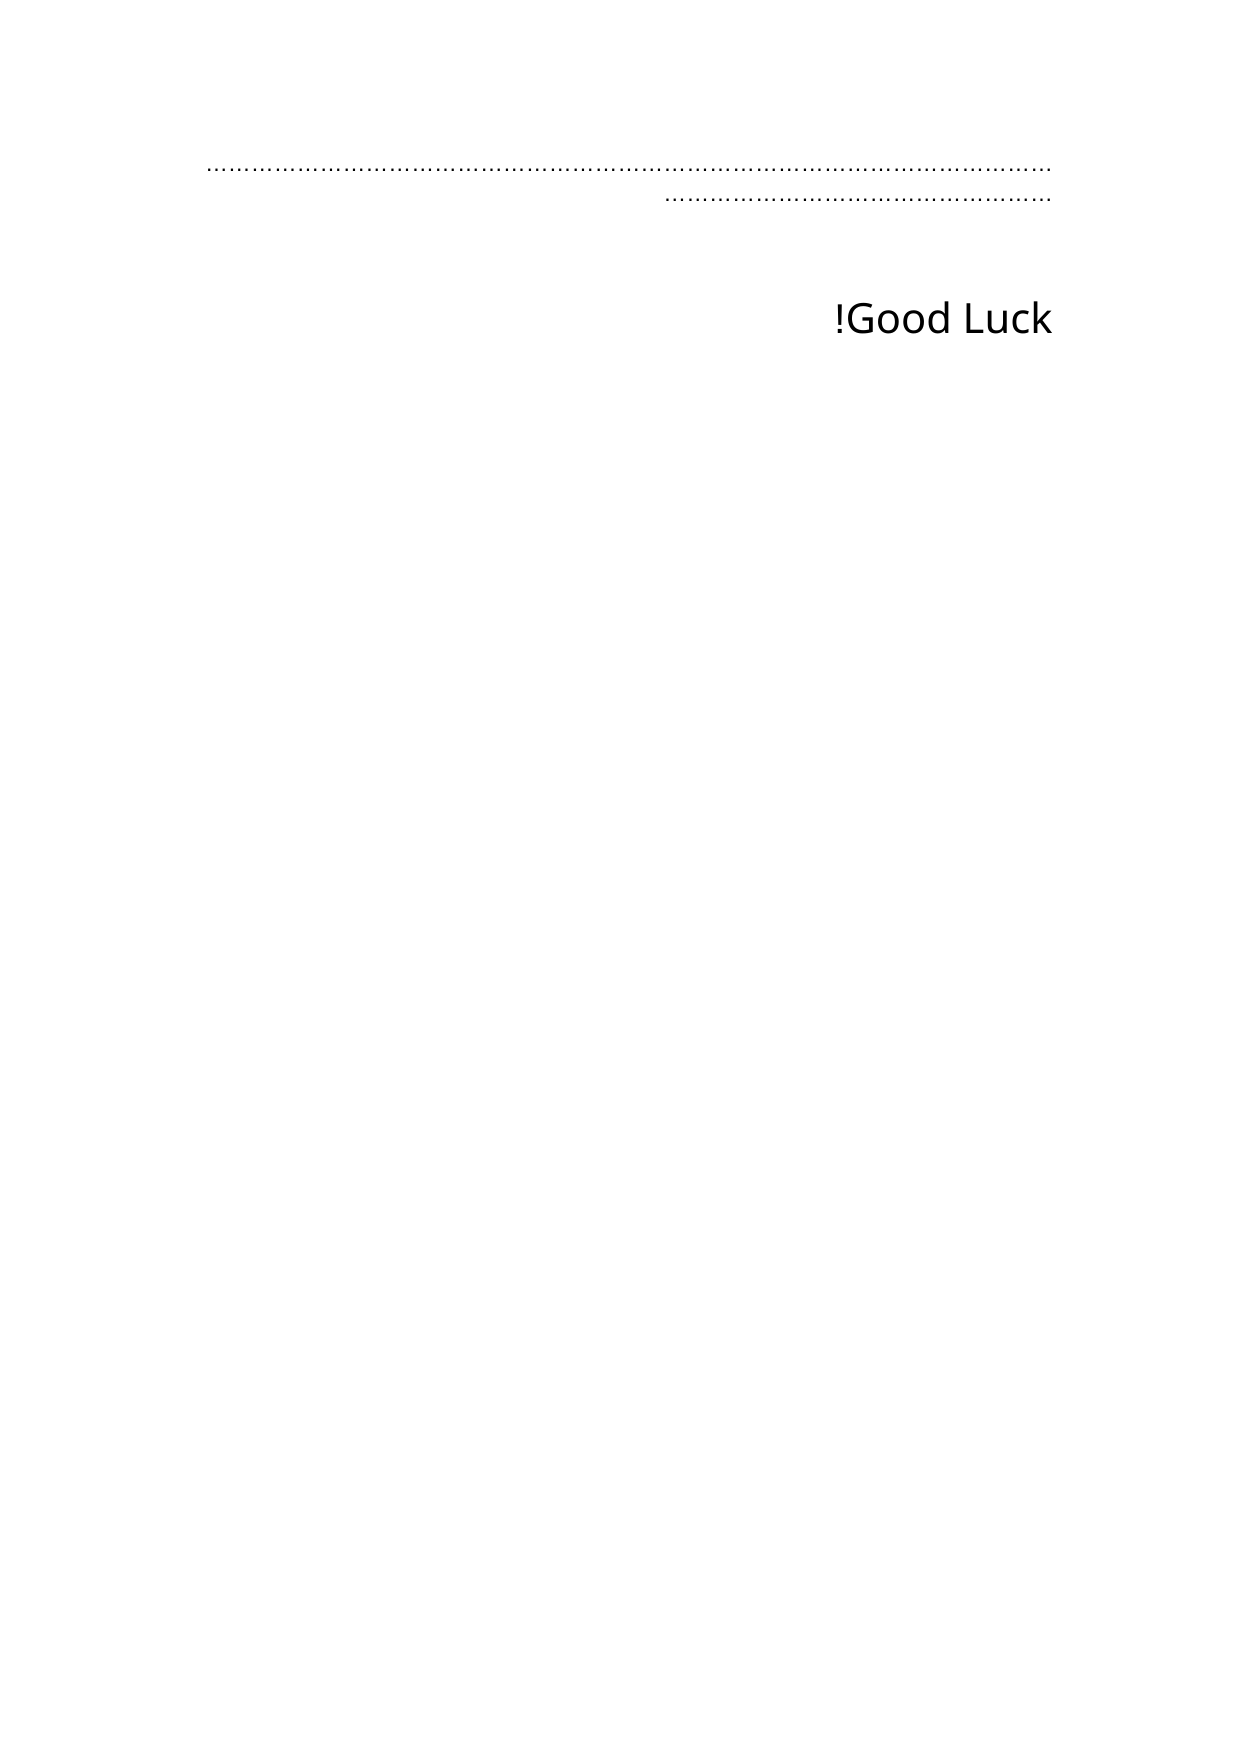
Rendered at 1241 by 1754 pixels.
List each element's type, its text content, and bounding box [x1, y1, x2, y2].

text Good Luck! [187, 288, 1053, 345]
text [187, 150, 1053, 207]
